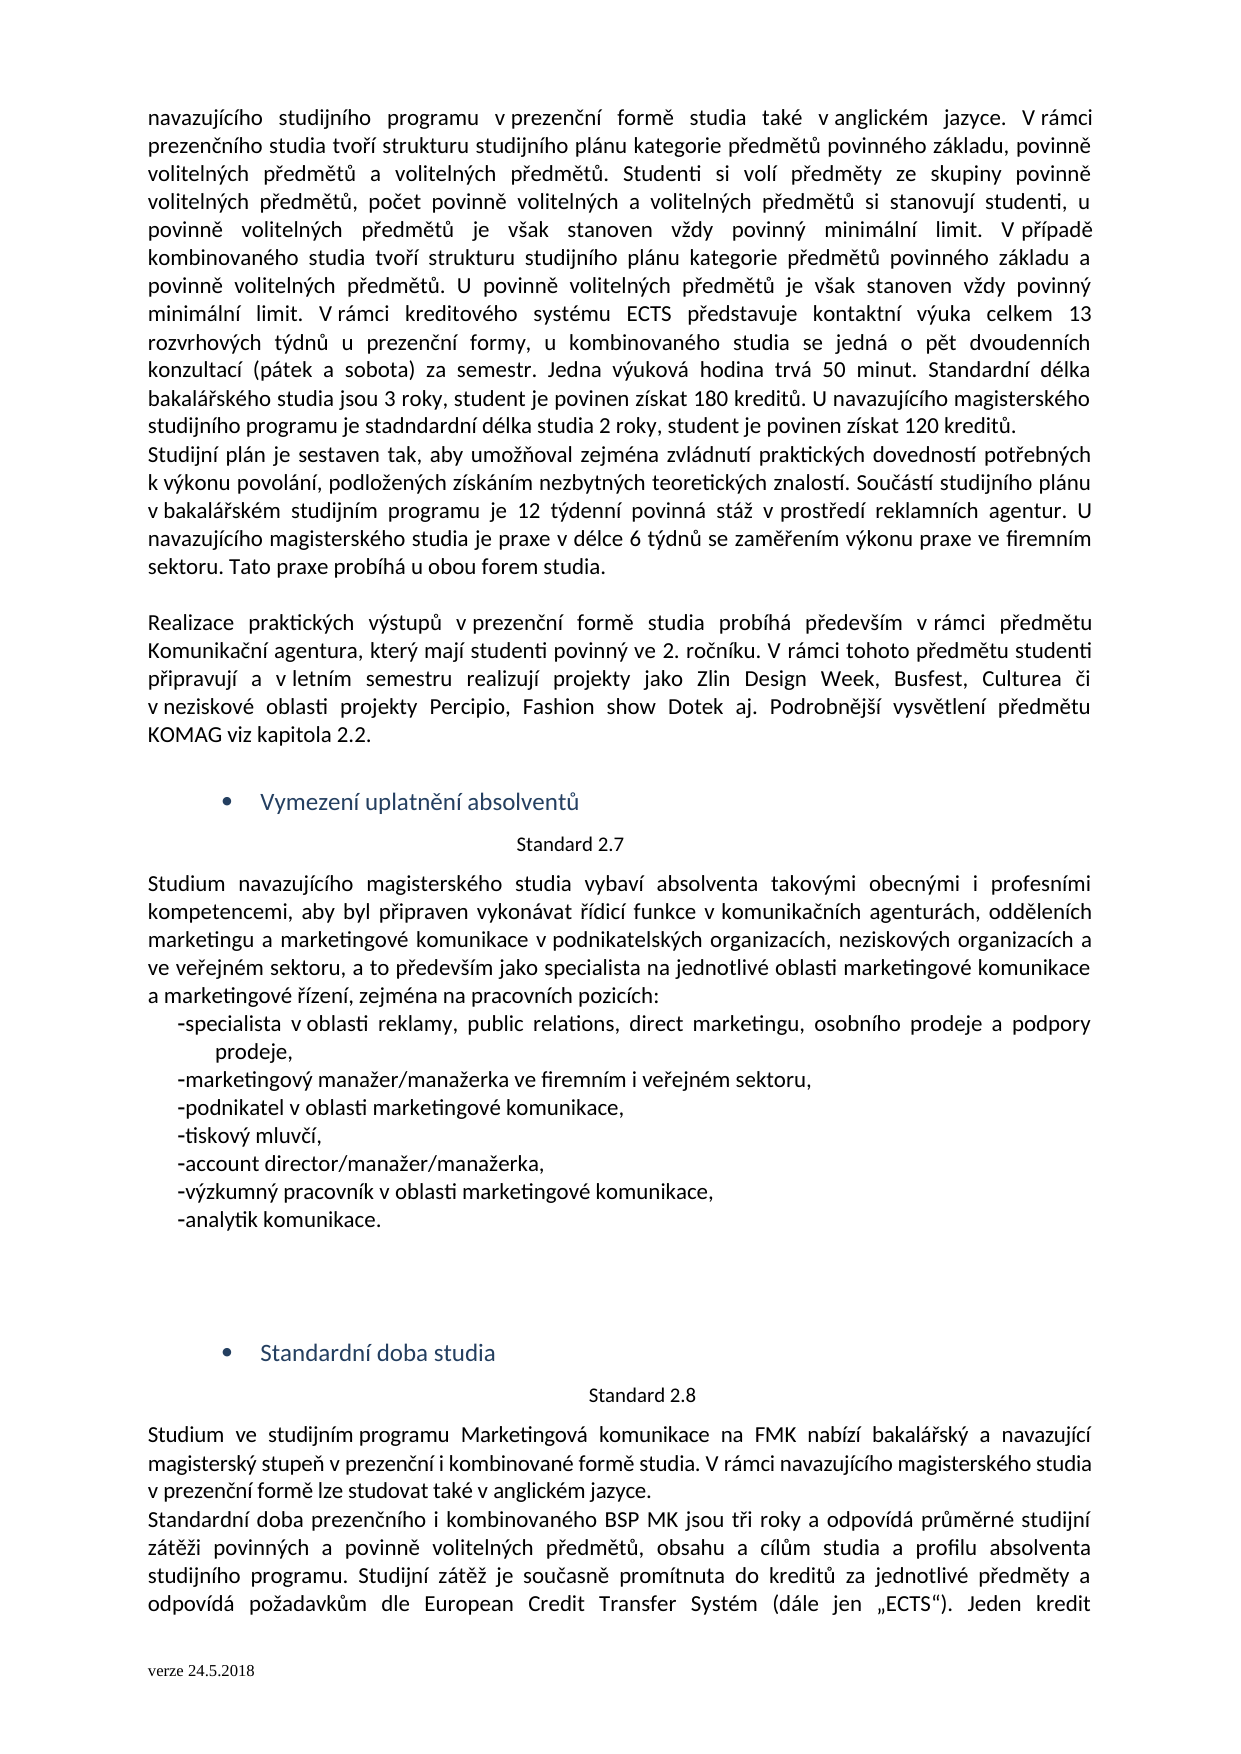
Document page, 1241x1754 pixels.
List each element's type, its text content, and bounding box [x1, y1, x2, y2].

list výzkumný pracovník v oblasti marketingové komunikace, [177, 1177, 1092, 1205]
text Standard 2.7 [148, 831, 1093, 857]
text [148, 1505, 1093, 1617]
list analytik komunikace. [177, 1205, 1092, 1233]
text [148, 103, 1093, 440]
subtitle Standardní doba studia [223, 1337, 1093, 1368]
list tiskový mluvčí, [177, 1121, 1092, 1149]
list marketingový manažer/manažerka ve firemním i veřejném sektoru, [177, 1065, 1092, 1093]
text Standard 2.8 [192, 1383, 1093, 1408]
text Studijní plán je sestaven tak, aby umožňoval zejména zvládnutí praktických dovedností potřebných k výkonu povolání, podložených získáním nezbytných teoretických znalostí. Součástí studijního plánu v bakalářském studijním programu je 12 týdenní povinná stáž v prostředí reklamních agentur. U navazujícího magisterského studia je praxe v délce 6 týdnů se zaměřením výkonu praxe ve firemním sektoru. Tato praxe probíhá u obou forem studia. [148, 440, 1093, 580]
subtitle Vymezení uplatnění absolventů [223, 786, 1093, 816]
text Realizace praktických výstupů v prezenční formě studia probíhá především v rámci předmětu Komunikační agentura, který mají studenti povinný ve 2. ročníku. V rámci tohoto předmětu studenti připravují a v letním semestru realizují projekty jako Zlin Design Week, Busfest, Culturea či v neziskové oblasti projekty Percipio, Fashion show Dotek aj. Podrobnější vysvětlení předmětu KOMAG viz kapitola 2.2. [148, 608, 1093, 748]
text Studium navazujícího magisterského studia vybaví absolventa takovými obecnými i profesními kompetencemi, aby byl připraven vykonávat řídicí funkce v komunikačních agenturách, odděleních marketingu a marketingové komunikace v podnikatelských organizacích, neziskových organizacích a ve veřejném sektoru, a to především jako specialista na jednotlivé oblasti marketingové komunikace a marketingové řízení, zejména na pracovních pozicích: [148, 869, 1093, 1009]
text Studium ve studijním programu Marketingová komunikace na FMK nabízí bakalářský a navazující magisterský stupeň v prezenční i kombinované formě studia. V rámci navazujícího magisterského studia v prezenční formě lze studovat také v anglickém jazyce. [148, 1421, 1092, 1505]
list account director/manažer/manažerka, [177, 1149, 1092, 1177]
list podnikatel v oblasti marketingové komunikace, [177, 1093, 1092, 1121]
list specialista v oblasti reklamy, public relations, direct marketingu, osobního prodeje a podpory prodeje, [177, 1009, 1092, 1065]
